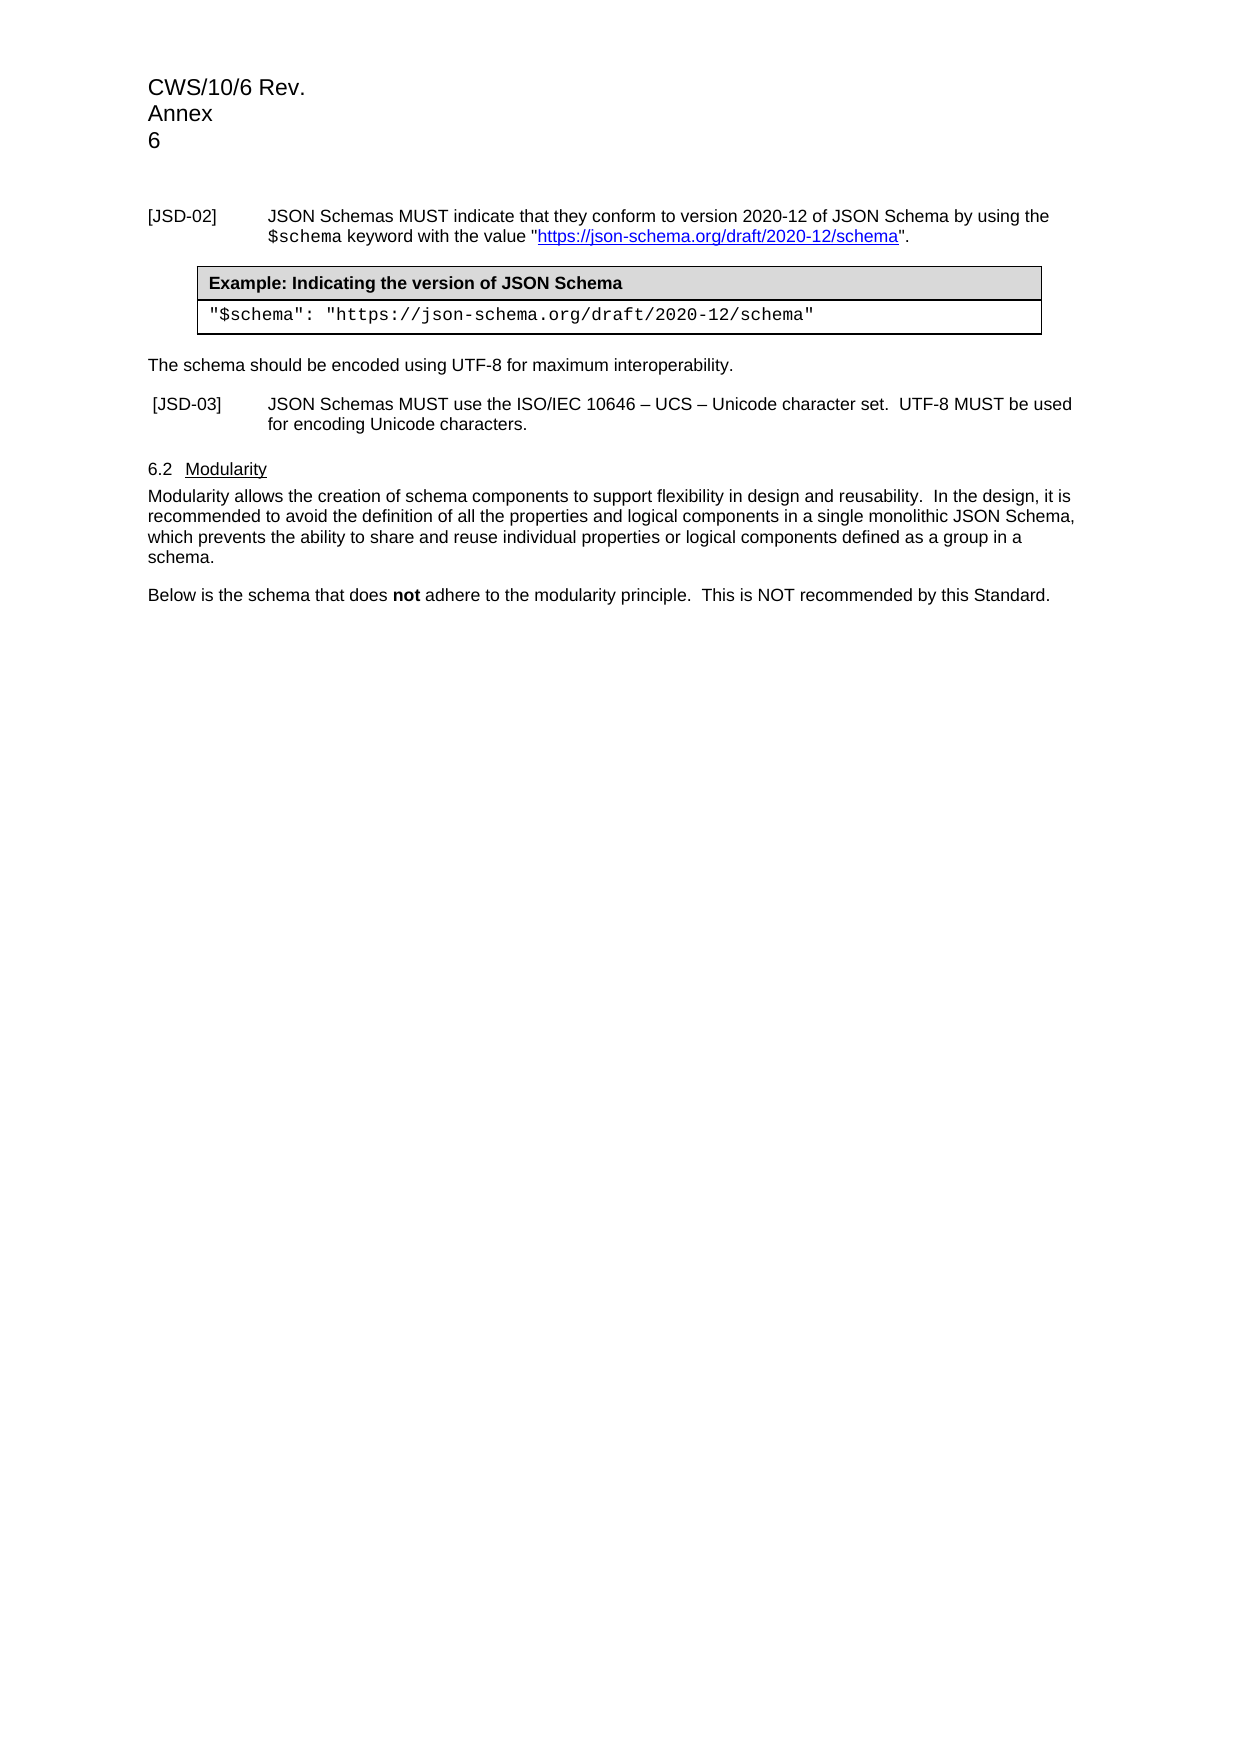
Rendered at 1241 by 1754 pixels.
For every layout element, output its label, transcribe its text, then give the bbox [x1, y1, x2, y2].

text Below is the schema that does not adhere to the modularity principle. This is NOT recommended by this Standard. [148, 585, 1093, 606]
subtitle Modularity [148, 459, 1093, 479]
table_header Example: Indicating the version of JSON Schema [198, 267, 1041, 299]
text Modularity allows the creation of schema components to support flexibility in design and reusability. In the design, it is recommended to avoid the definition of all the properties and logical components in a single monolithic JSON Schema, which prevents the ability to share and reuse individual properties or logical components defined as a group in a schema. [148, 486, 1093, 567]
text The schema should be encoded using UTF-8 for maximum interoperability. [148, 355, 1093, 376]
table_cell "$schema": "https://json-schema.org/draft/2020-12/schema" [198, 301, 1041, 333]
text [JSD-02] JSON Schemas MUST indicate that they conform to version 2020-12 of JSON Schema by using the $schema keyword with the value "https://json-schema.org/draft/2020-12/schema". [148, 206, 1093, 248]
text [JSD-03] JSON Schemas MUST use the ISO/IEC 10646 – UCS – Unicode character set. UTF-8 MUST be used for encoding Unicode characters. [148, 393, 1093, 434]
